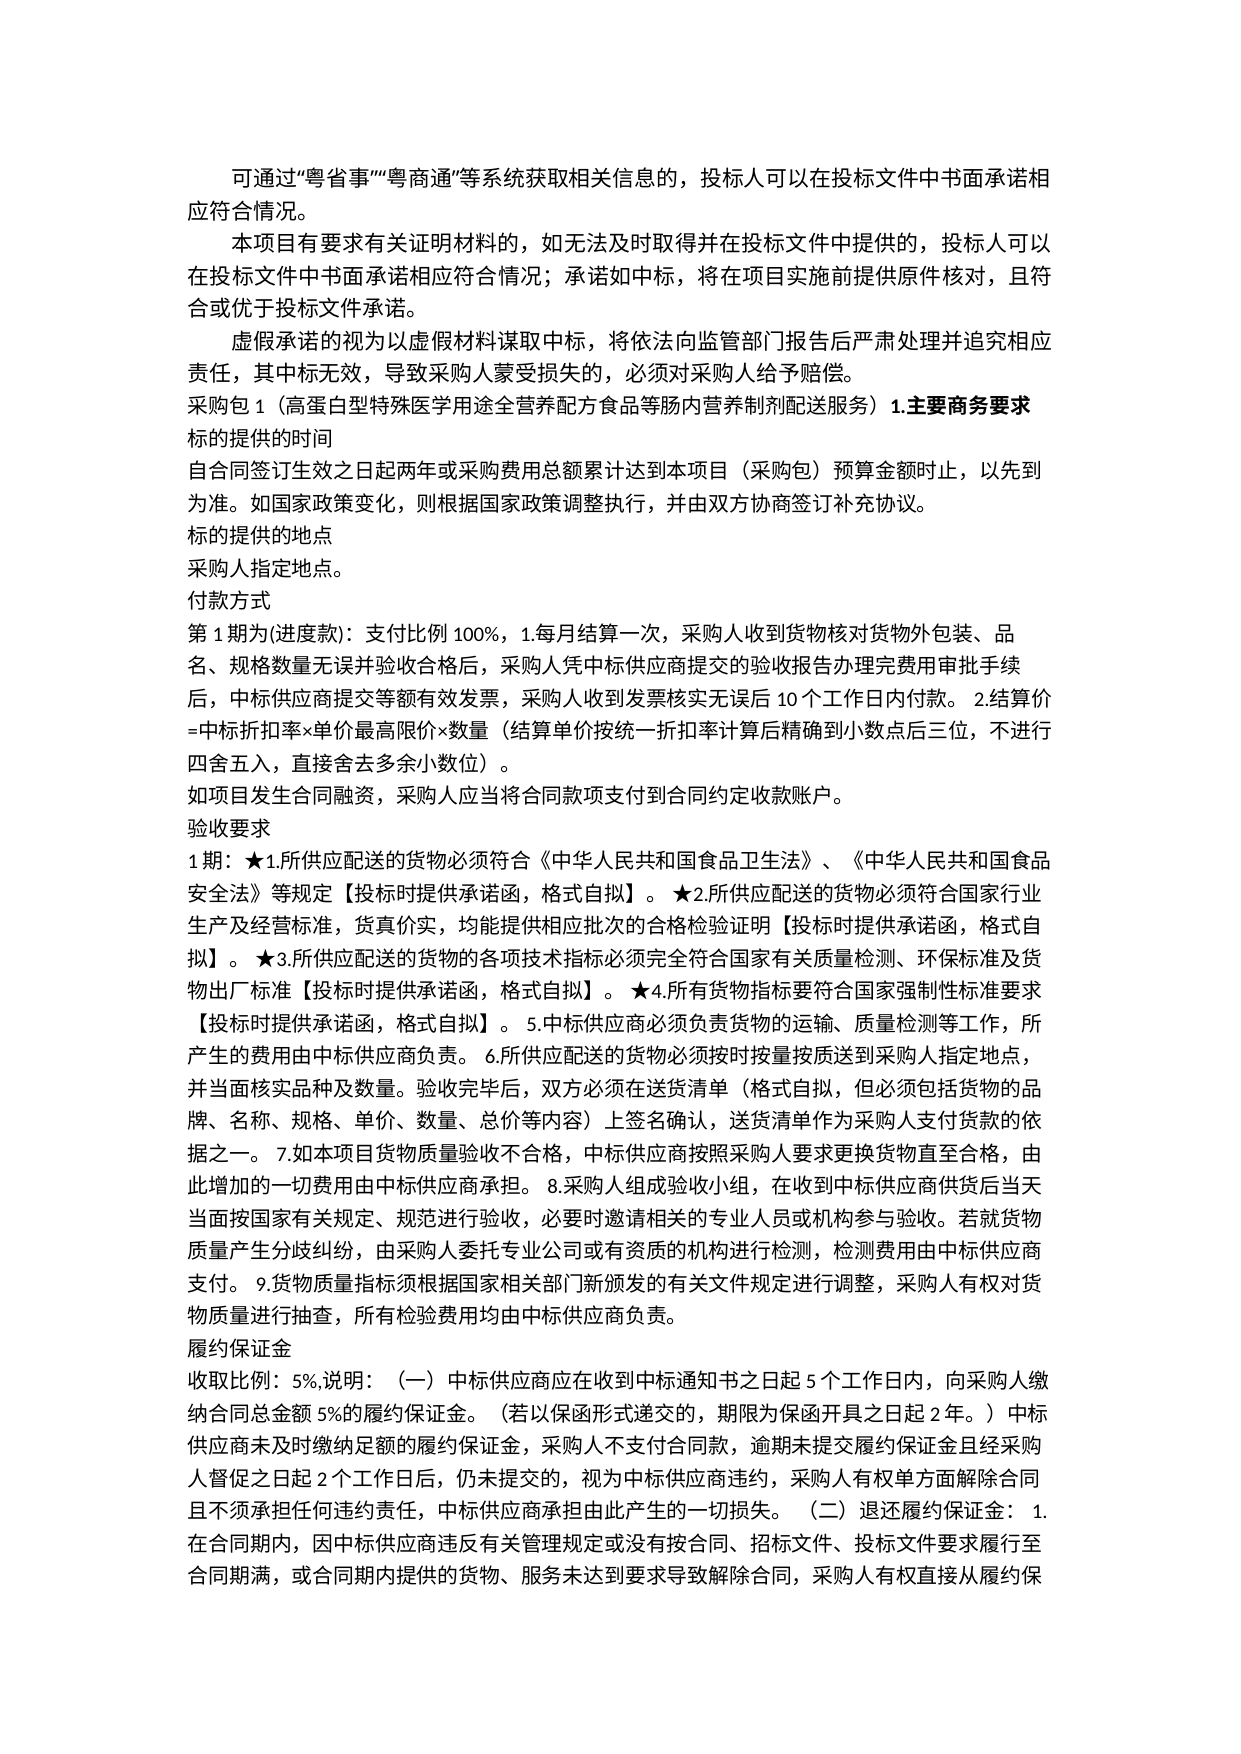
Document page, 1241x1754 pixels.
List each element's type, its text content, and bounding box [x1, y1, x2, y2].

text 本项目有要求有关证明材料的，如无法及时取得并在投标文件中提供的，投标人可以在投标文件中书面承诺相应符合情况；承诺如中标，将在项目实施前提供原件核对，且符合或优于投标文件承诺。 [187, 227, 1053, 324]
text 可通过“粤省事”“粤商通”等系统获取相关信息的，投标人可以在投标文件中书面承诺相应符合情况。 [187, 162, 1053, 227]
text 采购包1（高蛋白型特殊医学用途全营养配方食品等肠内营养制剂配送服务）1.主要商务要求 [187, 389, 1053, 422]
text 虚假承诺的视为以虚假材料谋取中标，将依法向监管部门报告后严肃处理并追究相应责任，其中标无效，导致采购人蒙受损失的，必须对采购人给予赔偿。 [187, 324, 1053, 389]
